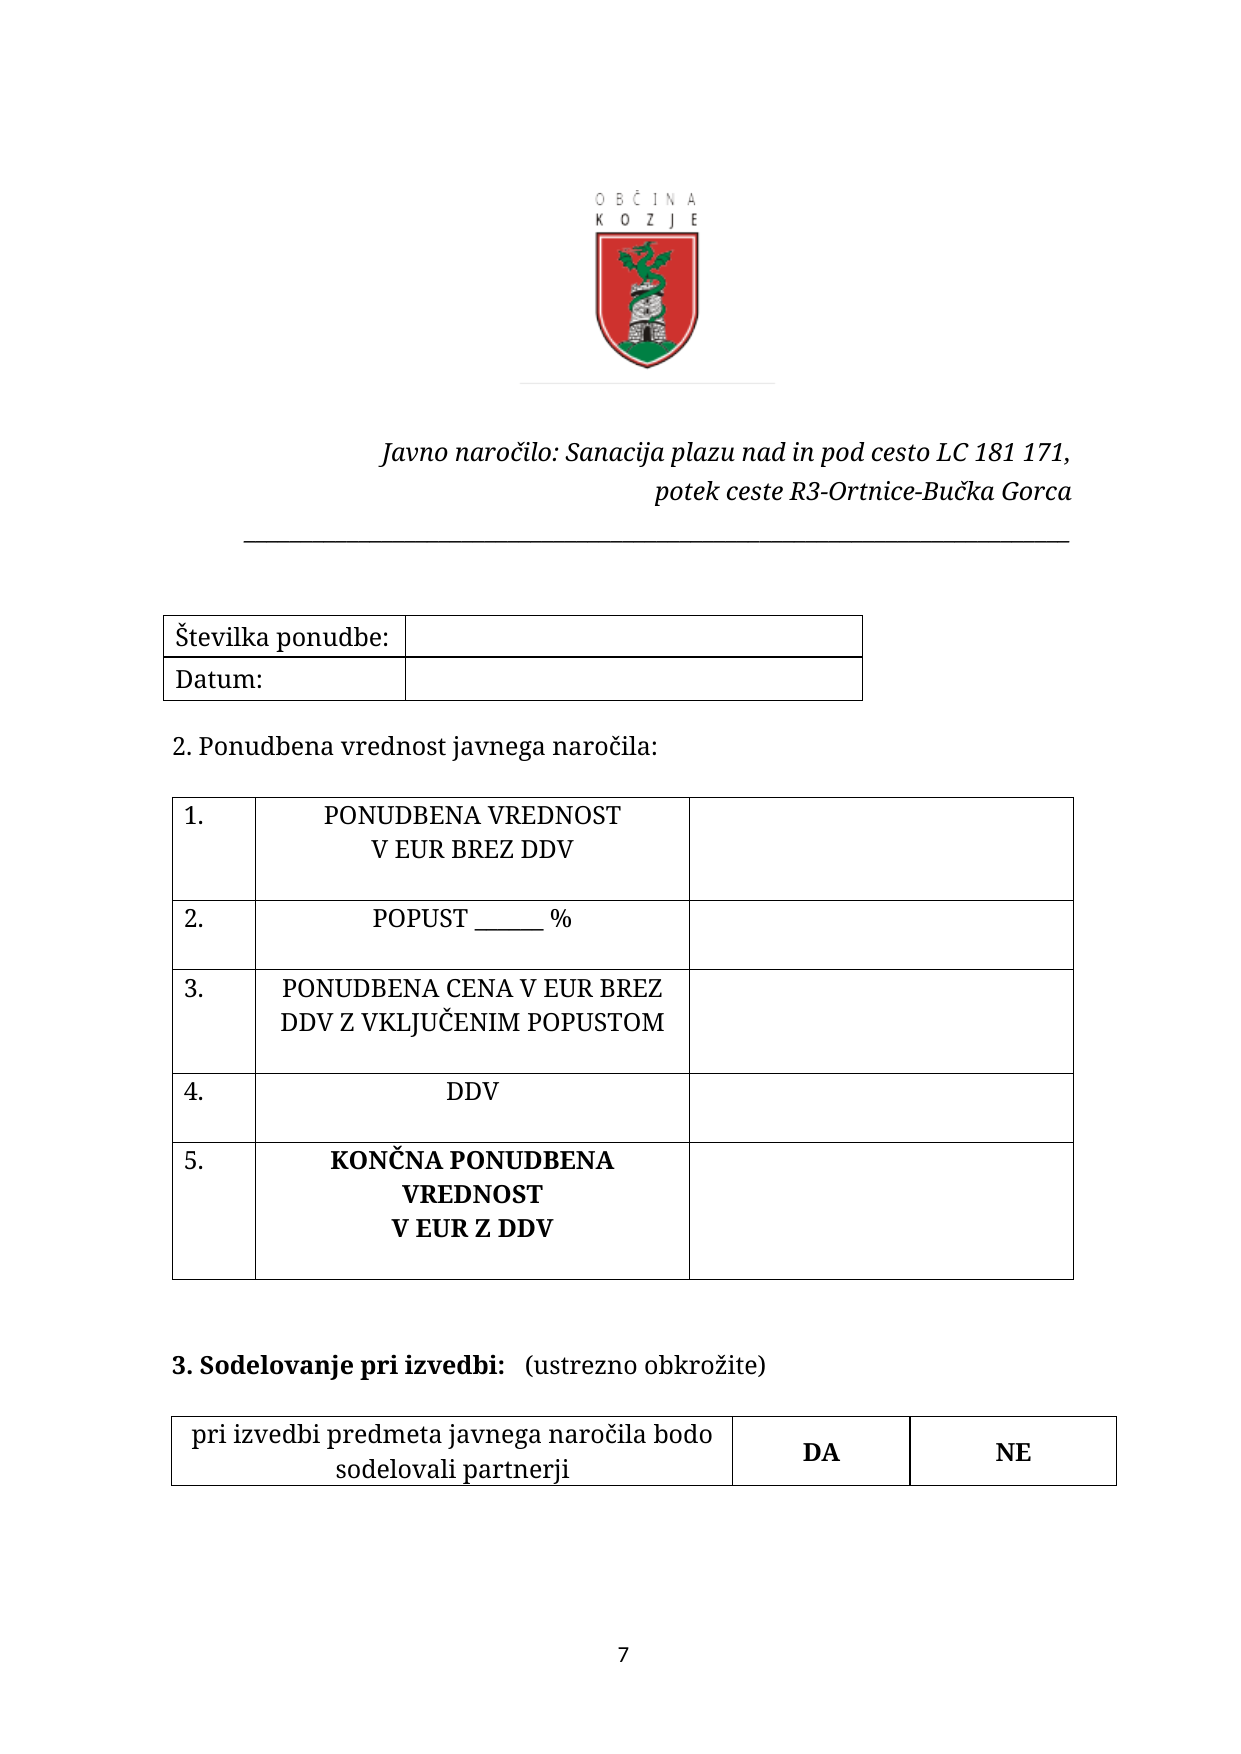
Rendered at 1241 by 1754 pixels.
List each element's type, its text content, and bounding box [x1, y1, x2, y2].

table_cell [690, 1074, 1073, 1142]
table_header PONUDBENA VREDNOST V EUR BREZ DDV [256, 798, 689, 900]
table_cell POPUST ______ % [256, 901, 689, 969]
table_header DA [733, 1417, 909, 1485]
table_header Številka ponudbe: [164, 616, 405, 656]
table_header pri izvedbi predmeta javnega naročila bodo sodelovali partnerji [172, 1417, 732, 1485]
table_cell 5. [173, 1143, 255, 1279]
table_header NE [911, 1417, 1116, 1485]
table_cell [690, 901, 1073, 969]
table_cell [690, 970, 1073, 1072]
table_cell [406, 658, 862, 699]
table_cell 4. [173, 1074, 255, 1142]
table_cell PONUDBENA CENA V EUR BREZ DDV Z VKLJUČENIM POPUSTOM [256, 970, 689, 1072]
table_cell DDV [256, 1074, 689, 1142]
table_header 1. [173, 798, 255, 900]
table_cell [690, 1143, 1073, 1279]
text 3. Sodelovanje pri izvedbi: (ustrezno obkrožite) [172, 1348, 1074, 1382]
table_cell Datum: [164, 658, 405, 699]
table_header [690, 798, 1073, 900]
text 2. Ponudbena vrednost javnega naročila: [172, 729, 1074, 763]
table_cell 3. [173, 970, 255, 1072]
table_cell KONČNA PONUDBENA VREDNOST V EUR Z DDV [256, 1143, 689, 1279]
table_cell 2. [173, 901, 255, 969]
table_header [406, 616, 862, 656]
